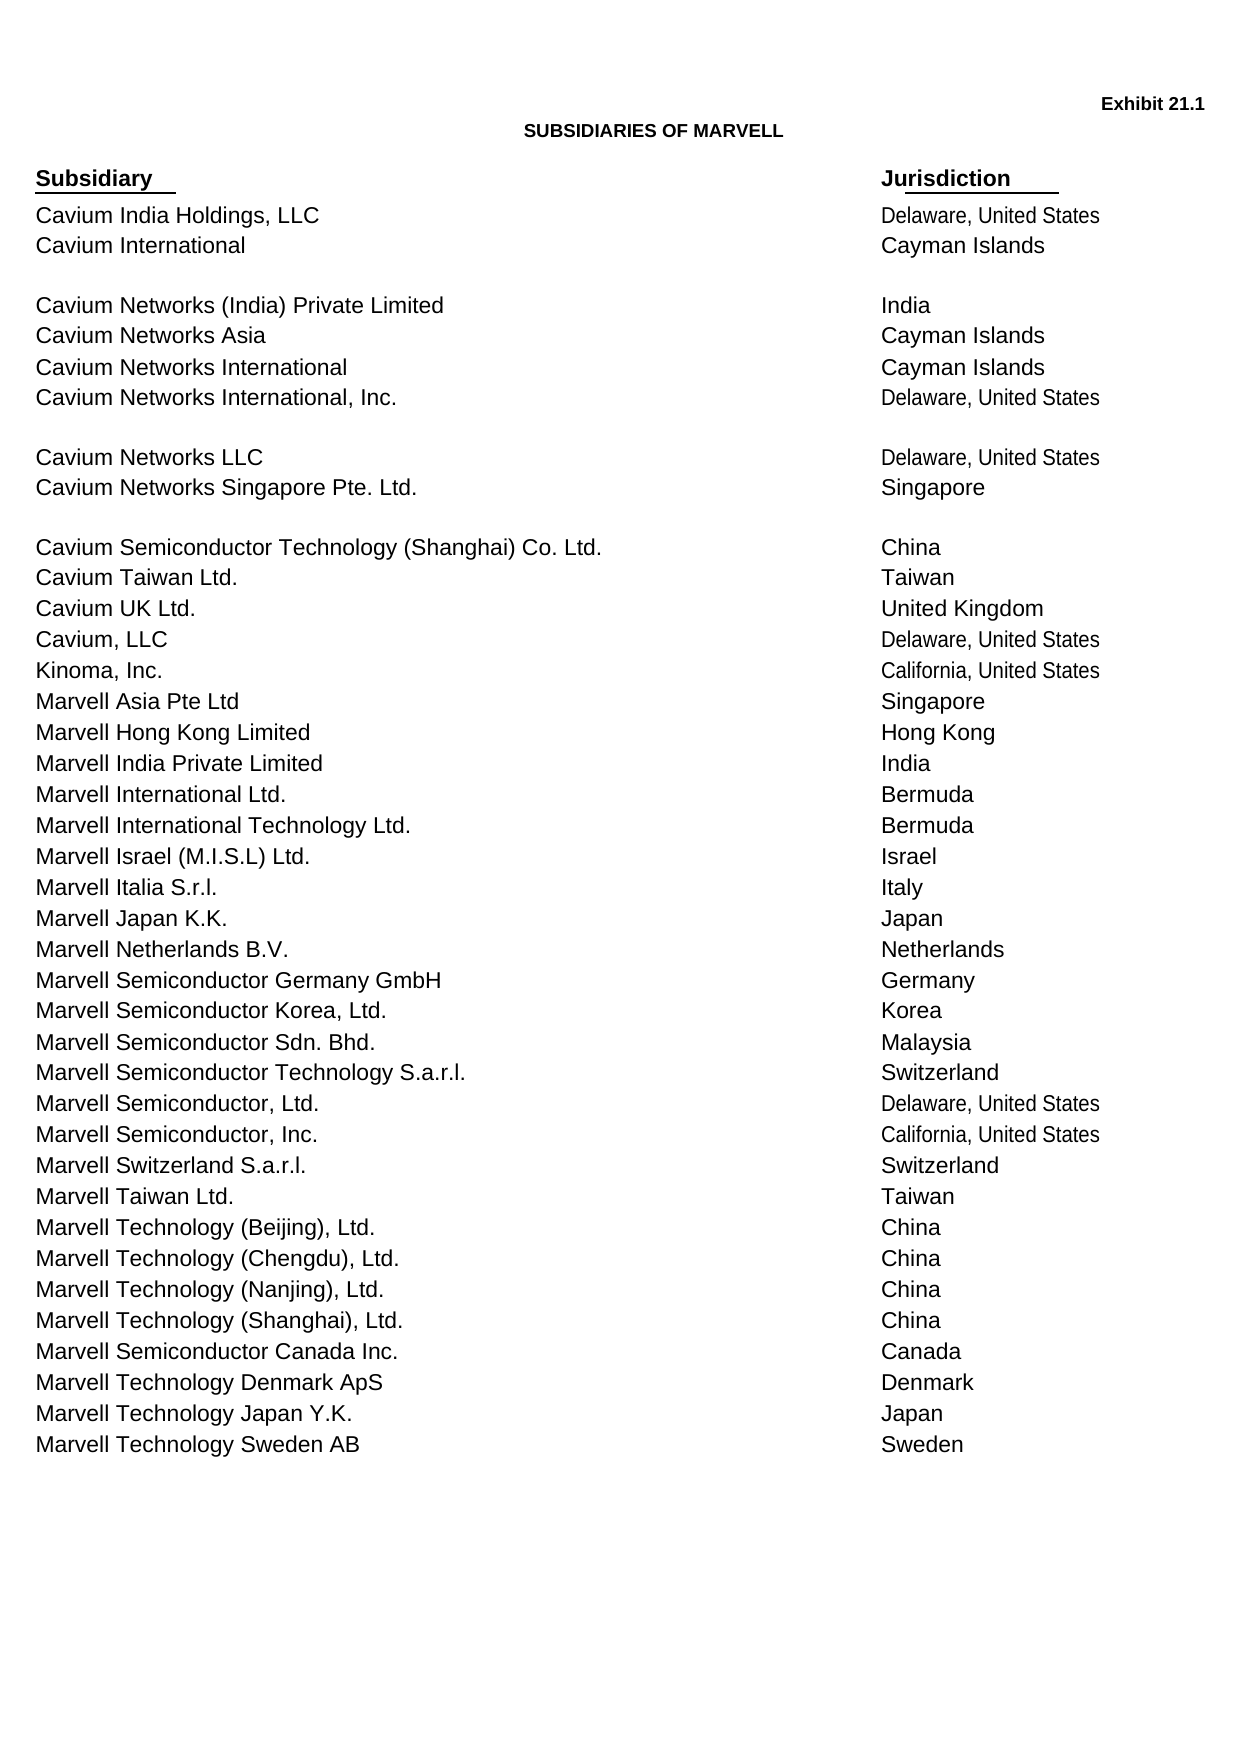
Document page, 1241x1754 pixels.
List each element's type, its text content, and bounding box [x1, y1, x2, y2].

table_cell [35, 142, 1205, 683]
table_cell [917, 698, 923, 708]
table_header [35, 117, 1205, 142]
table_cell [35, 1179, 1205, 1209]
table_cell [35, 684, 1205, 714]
text Exhibit 21.1 [35, 93, 1205, 114]
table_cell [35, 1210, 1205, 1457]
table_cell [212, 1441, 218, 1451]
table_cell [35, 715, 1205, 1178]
